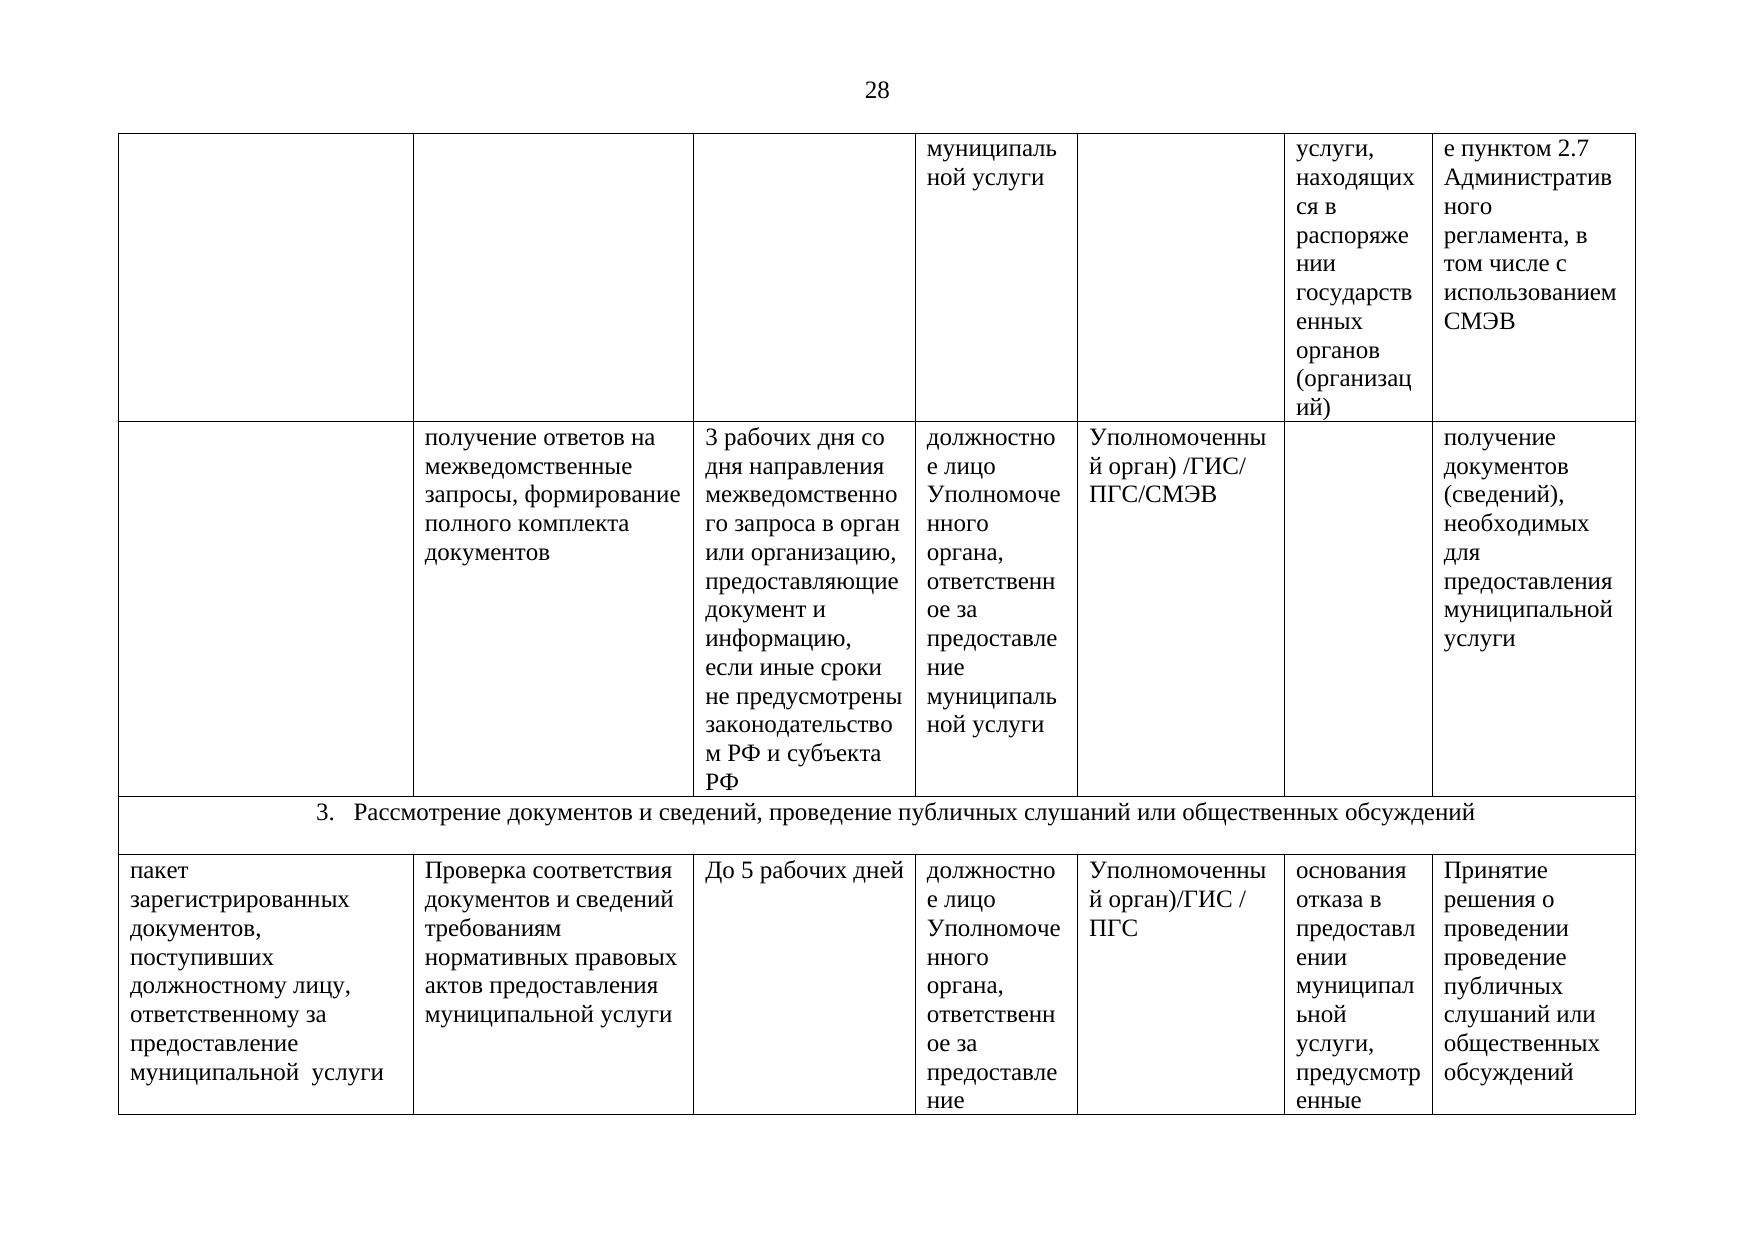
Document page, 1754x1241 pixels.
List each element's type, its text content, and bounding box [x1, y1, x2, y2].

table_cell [414, 134, 693, 421]
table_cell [916, 134, 1077, 421]
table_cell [1285, 855, 1432, 1114]
table_cell должностное лицо Уполномоченного органа, ответственное за предоставление муниципальной услуги [916, 422, 1077, 796]
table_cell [1433, 855, 1635, 1114]
table_cell До 5 рабочих дней [694, 855, 915, 1114]
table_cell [1285, 134, 1432, 421]
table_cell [1078, 855, 1284, 1114]
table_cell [694, 134, 915, 421]
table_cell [119, 855, 413, 1114]
table_cell Уполномоченный орган) /ГИС/ ПГС/СМЭВ [1078, 422, 1284, 796]
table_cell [1433, 134, 1635, 421]
table_cell Рассмотрение документов и сведений, проведение публичных слушаний или общественных обсуждений [119, 797, 1635, 854]
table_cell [1078, 134, 1284, 421]
table_cell 3 рабочих дня со дня направления межведомственного запроса в орган или организацию, предоставляющие документ и информацию, если иные сроки не предусмотрены законодательством РФ и субъекта РФ [694, 422, 915, 796]
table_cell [414, 855, 693, 1114]
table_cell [916, 855, 1077, 1114]
table_cell [119, 422, 413, 796]
table_cell [1285, 422, 1432, 796]
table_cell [119, 134, 413, 421]
table_cell получение документов (сведений), необходимых для предоставления муниципальной услуги [1433, 422, 1635, 796]
table_cell получение ответов на межведомственные запросы, формирование полного комплекта документов [414, 422, 693, 796]
